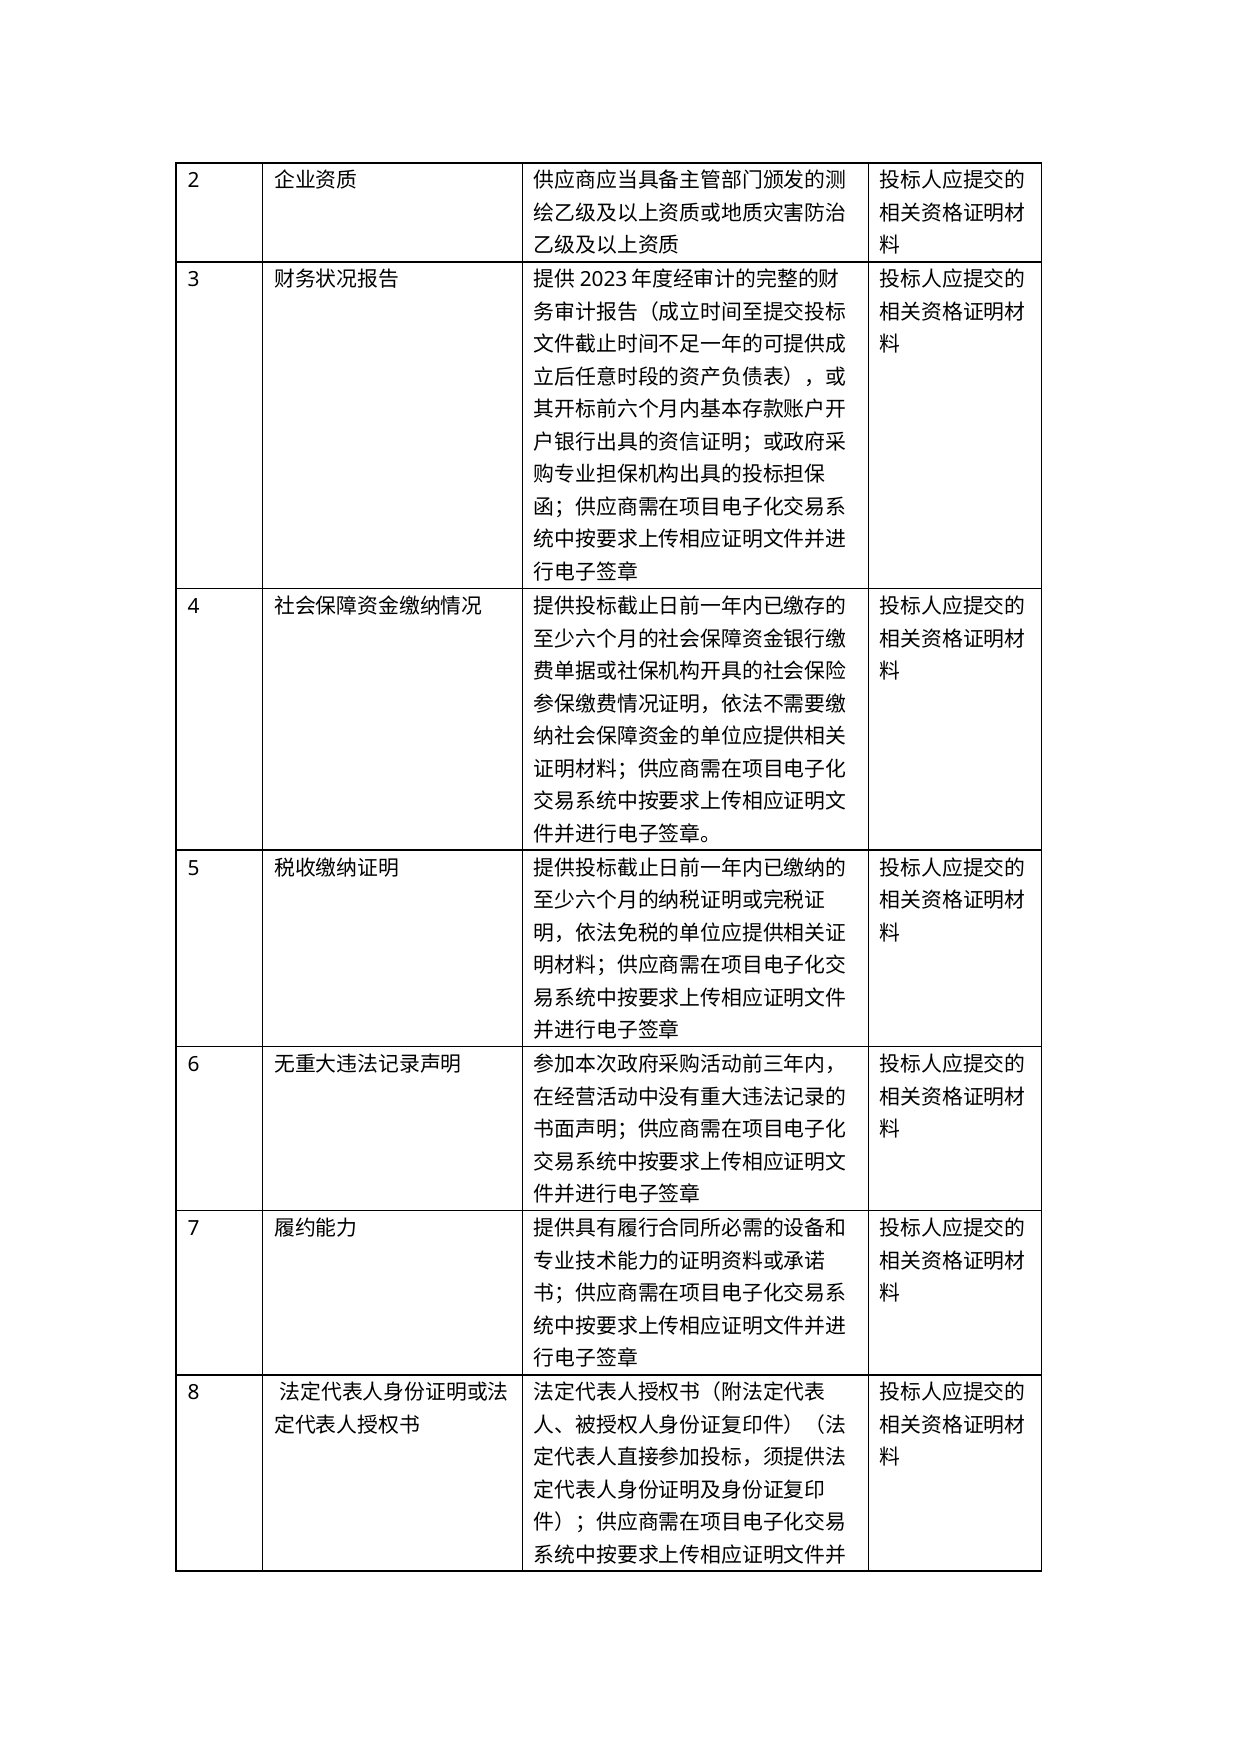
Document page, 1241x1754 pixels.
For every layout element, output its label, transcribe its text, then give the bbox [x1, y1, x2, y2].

table_cell 投标人应提交的相关资格证明材料 [869, 263, 1041, 588]
table_cell 社会保障资金缴纳情况 [263, 589, 522, 849]
table_cell 投标人应提交的相关资格证明材料 [869, 589, 1041, 849]
table_cell 2 [177, 164, 262, 261]
table_cell 法定代表人身份证明或法定代表人授权书 [263, 1376, 522, 1570]
table_cell 投标人应提交的相关资格证明材料 [869, 164, 1041, 261]
table_cell 参加本次政府采购活动前三年内，在经营活动中没有重大违法记录的书面声明；供应商需在项目电子化交易系统中按要求上传相应证明文件并进行电子签章 [523, 1047, 868, 1210]
table_cell 履约能力 [263, 1211, 522, 1374]
table_cell 供应商应当具备主管部门颁发的测绘乙级及以上资质或地质灾害防治乙级及以上资质 [523, 164, 868, 261]
table_cell 8 [177, 1376, 262, 1570]
table_cell 4 [177, 589, 262, 849]
table_cell 5 [177, 851, 262, 1046]
table_cell 提供投标截止日前一年内已缴纳的至少六个月的纳税证明或完税证明，依法免税的单位应提供相关证明材料；供应商需在项目电子化交易系统中按要求上传相应证明文件并进行电子签章 [523, 851, 868, 1046]
table_cell 税收缴纳证明 [263, 851, 522, 1046]
table_cell 财务状况报告 [263, 263, 522, 588]
table_cell 提供具有履行合同所必需的设备和专业技术能力的证明资料或承诺书；供应商需在项目电子化交易系统中按要求上传相应证明文件并进行电子签章 [523, 1211, 868, 1374]
table_cell 提供2023年度经审计的完整的财务审计报告（成立时间至提交投标文件截止时间不足一年的可提供成立后任意时段的资产负债表），或其开标前六个月内基本存款账户开户银行出具的资信证明；或政府采购专业担保机构出具的投标担保函；供应商需在项目电子化交易系统中按要求上传相应证明文件并进行电子签章 [523, 263, 868, 588]
table_cell 企业资质 [263, 164, 522, 261]
table_cell 7 [177, 1211, 262, 1374]
table_cell 无重大违法记录声明 [263, 1047, 522, 1210]
table_cell 6 [177, 1047, 262, 1210]
table_cell 投标人应提交的相关资格证明材料 [869, 1376, 1041, 1570]
table_cell 投标人应提交的相关资格证明材料 [869, 1047, 1041, 1210]
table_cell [523, 1376, 868, 1570]
table_cell 投标人应提交的相关资格证明材料 [869, 851, 1041, 1046]
table_cell 投标人应提交的相关资格证明材料 [869, 1211, 1041, 1374]
table_cell 提供投标截止日前一年内已缴存的至少六个月的社会保障资金银行缴费单据或社保机构开具的社会保险参保缴费情况证明，依法不需要缴纳社会保障资金的单位应提供相关证明材料；供应商需在项目电子化交易系统中按要求上传相应证明文件并进行电子签章。 [523, 589, 868, 849]
table_cell 3 [177, 263, 262, 588]
